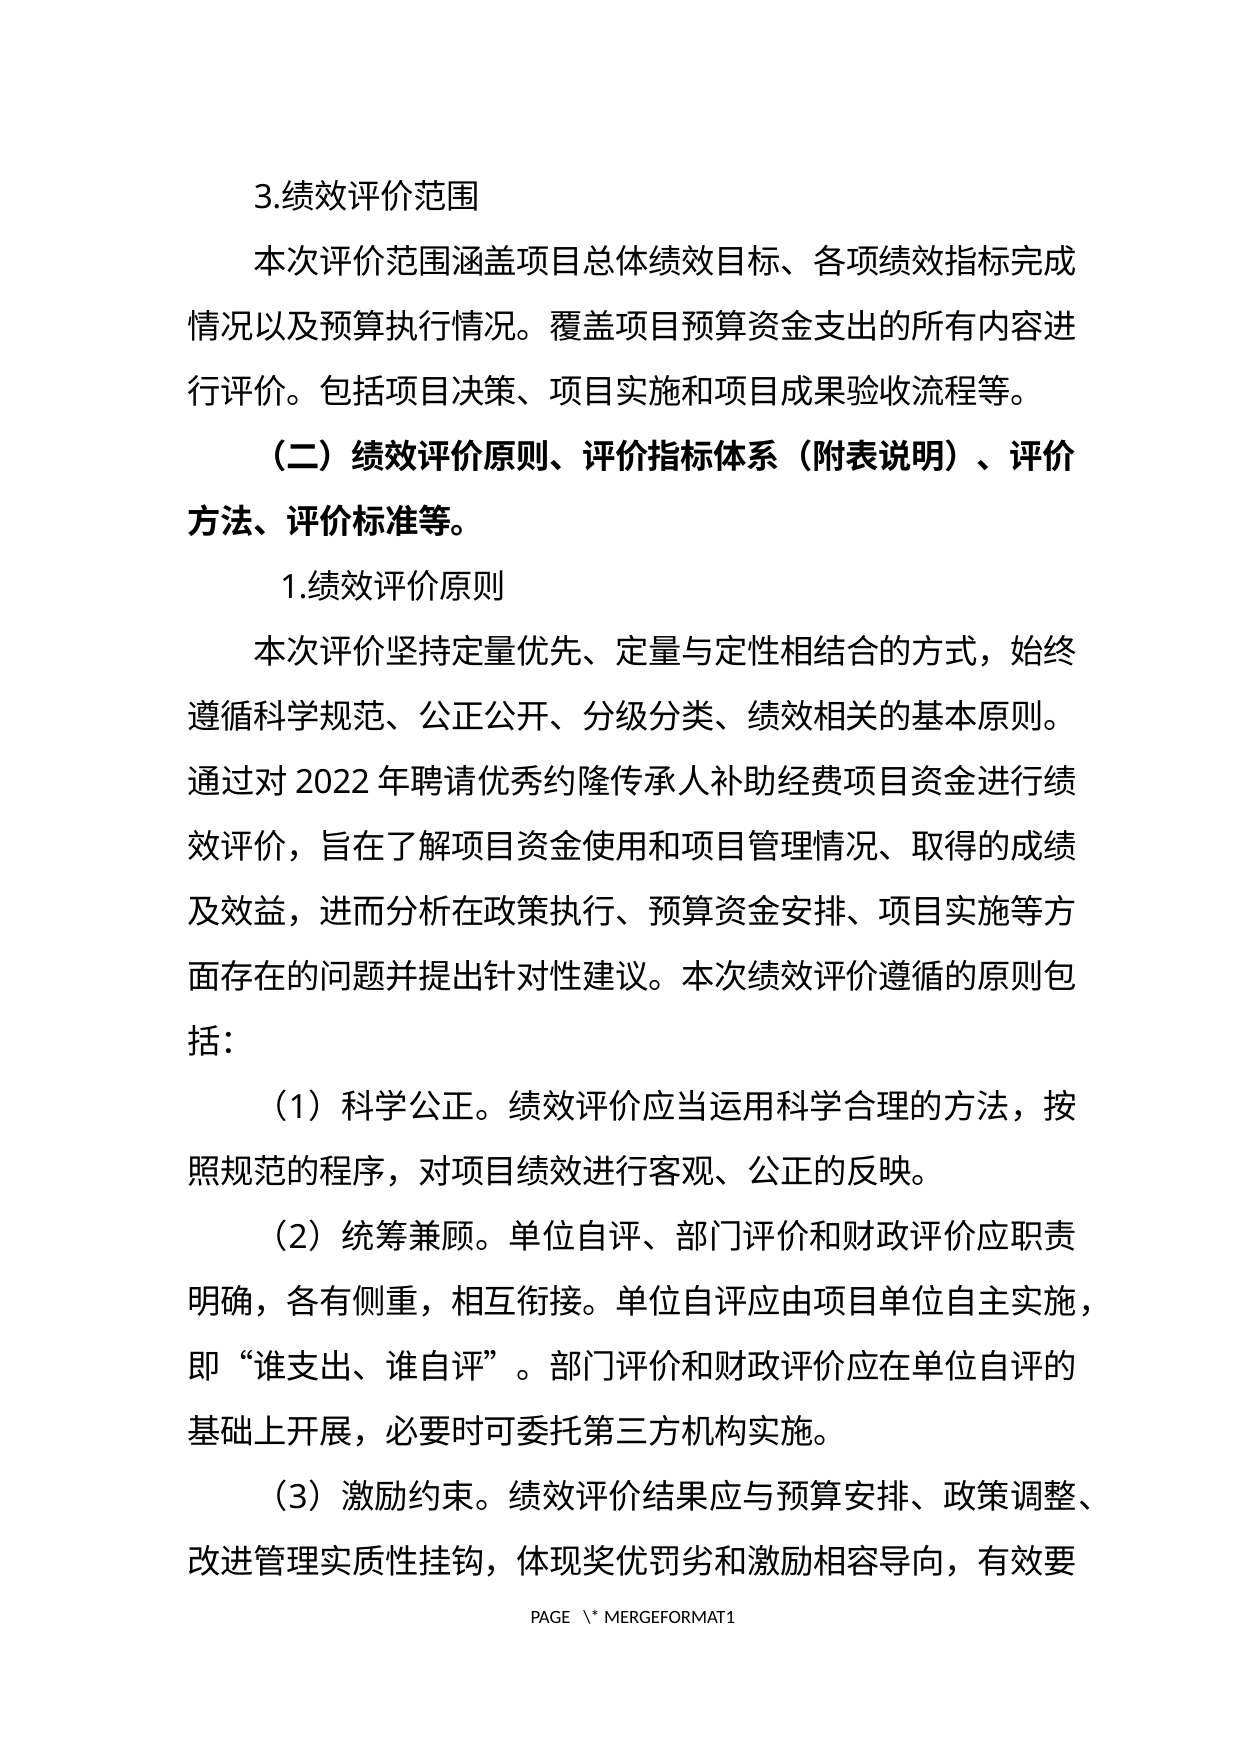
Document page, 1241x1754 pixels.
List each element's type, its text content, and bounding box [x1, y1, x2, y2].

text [187, 162, 1078, 422]
text （二）绩效评价原则、评价指标体系（附表说明）、评价方法、评价标准等。 [187, 422, 1078, 552]
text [187, 552, 1078, 1592]
